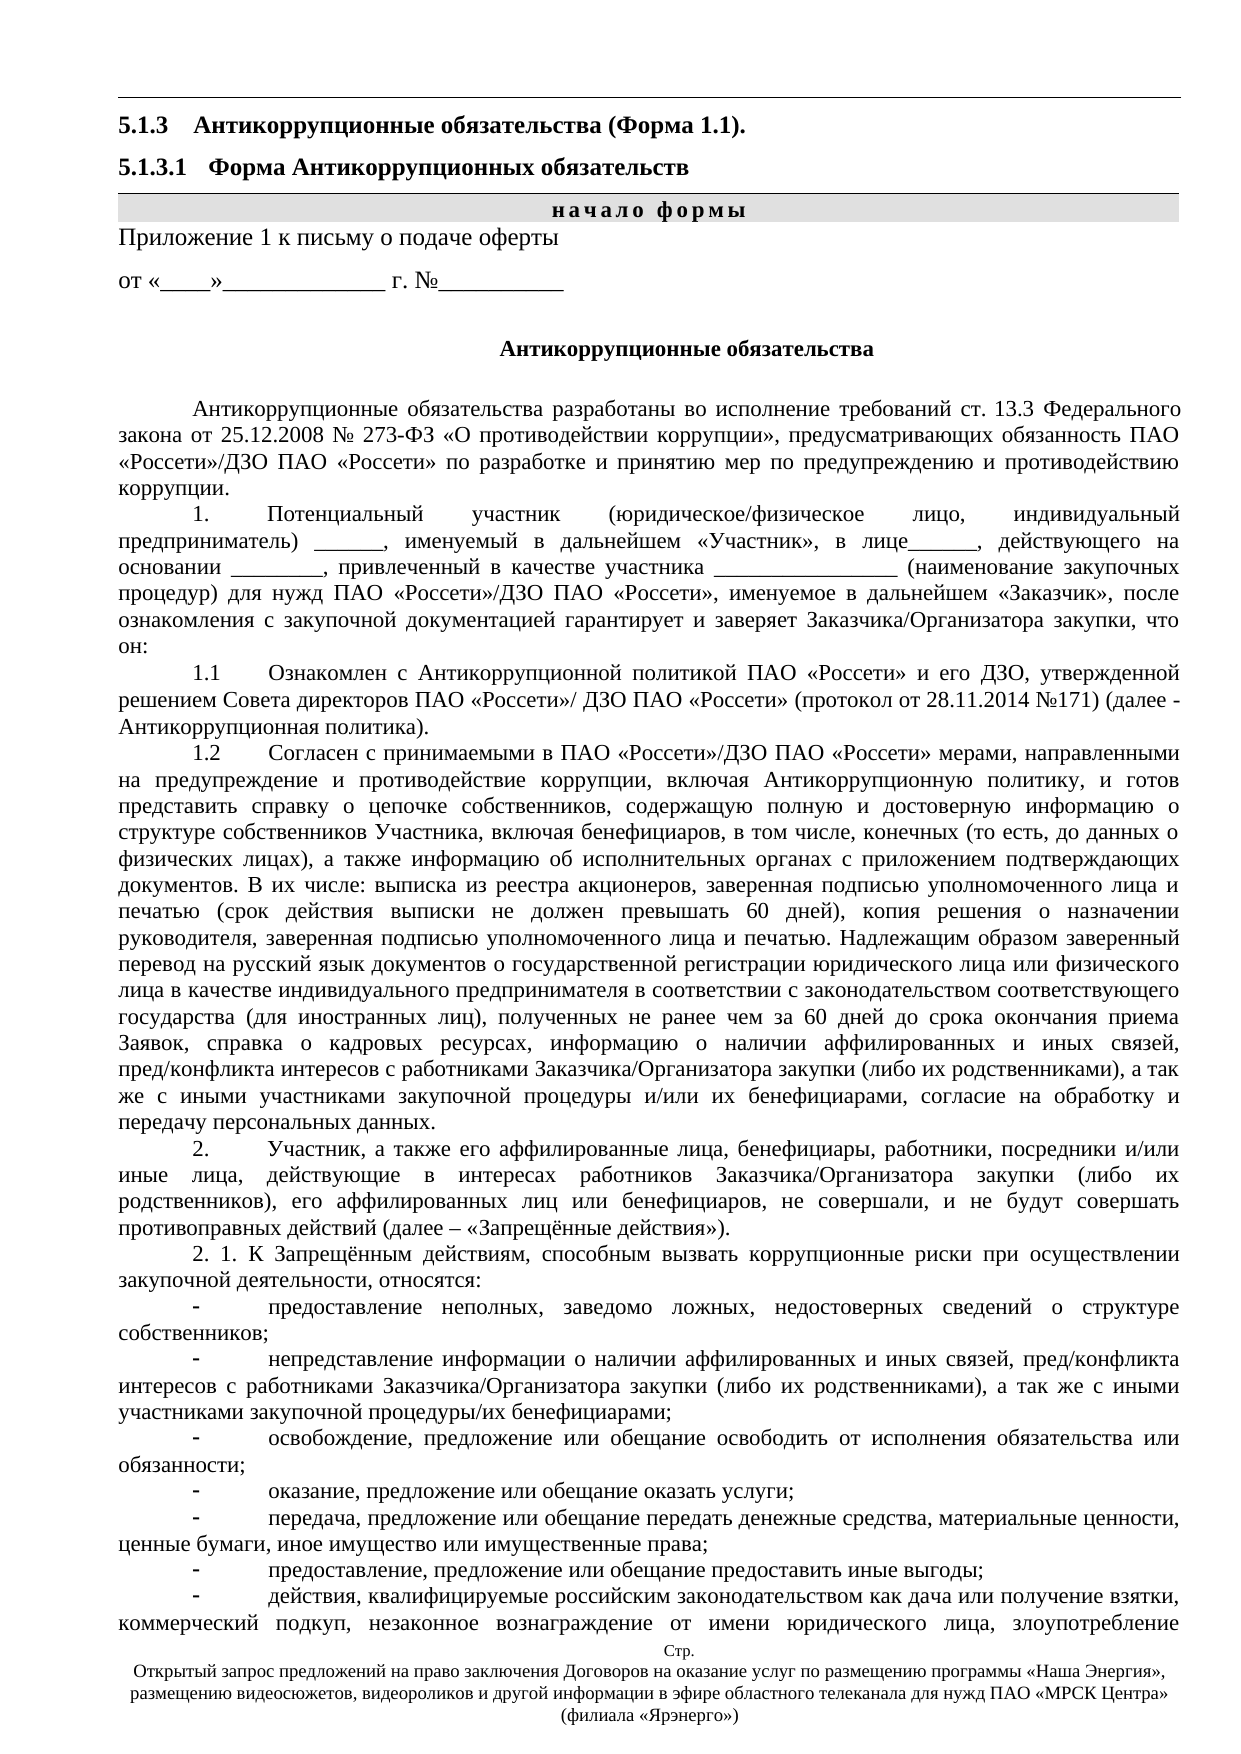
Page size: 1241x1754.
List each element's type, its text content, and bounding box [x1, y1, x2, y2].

list непредставление информации о наличии аффилированных и иных связей, пред/конфликта интересов с работниками Заказчика/Организатора закупки (либо их родственниками), а так же с иными участниками закупочной процедуры/их бенефициарами; [118, 1345, 1181, 1424]
list Согласен с принимаемыми в ПАО «Россети»/ДЗО ПАО «Россети» мерами, направленными на предупреждение и противодействие коррупции, включая Антикоррупционную политику, и готов представить справку о цепочке собственников, содержащую полную и достоверную информацию о структуре собственников Участника, включая бенефициаров, в том числе, конечных (то есть, до данных о физических лицах), а также информацию об исполнительных органах с приложением подтверждающих документов. В их числе: выписка из реестра акционеров, заверенная подписью уполномоченного лица и печатью (срок действия выписки не должен превышать 60 дней), копия решения о назначении руководителя, заверенная подписью уполномоченного лица и печатью. Надлежащим образом заверенный перевод на русский язык документов о государственной регистрации юридического лица или физического лица в качестве индивидуального предпринимателя в соответствии с законодательством соответствующего государства (для иностранных лиц), полученных не ранее чем за 60 дней до срока окончания приема Заявок, справка о кадровых ресурсах, информацию о наличии аффилированных и иных связей, пред/конфликта интересов с работниками Заказчика/Организатора закупки (либо их родственниками), а так же с иными участниками закупочной процедуры и/или их бенефициарами, согласие на обработку и передачу персональных данных. [118, 739, 1181, 1134]
subtitle Форма Антикоррупционных обязательств [118, 152, 1181, 181]
list освобождение, предложение или обещание освободить от исполнения обязательства или обязанности; [118, 1424, 1181, 1477]
list предоставление, предложение или обещание предоставить иные выгоды; [118, 1556, 1181, 1583]
list передача, предложение или обещание передать денежные средства, материальные ценности, ценные бумаги, иное имущество или имущественные права; [118, 1503, 1181, 1556]
list оказание, предложение или обещание оказать услуги; [118, 1477, 1181, 1503]
subtitle Антикоррупционные обязательства (Форма 1.1). [118, 111, 1181, 139]
text Антикоррупционные обязательства [118, 335, 1181, 361]
text 2. 1. К Запрещённым действиям, способным вызвать коррупционные риски при осуществлении закупочной деятельности, относятся: [118, 1240, 1181, 1293]
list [118, 1583, 1181, 1635]
list Потенциальный участник (юридическое/физическое лицо, индивидуальный предприниматель) ______, именуемый в дальнейшем «Участник», в лице______, действующего на основании ________, привлеченный в качестве участника ________________ (наименование закупочных процедур) для нужд ПАО «Россети»/ДЗО ПАО «Россети», именуемое в дальнейшем «Заказчик», после ознакомления с закупочной документацией гарантирует и заверяет Заказчика/Организатора закупки, что он: [118, 500, 1181, 658]
text Антикоррупционные обязательства разработаны во исполнение требований ст. 13.3 Федерального закона от 25.12.2008 № 273-ФЗ «О противодействии коррупции», предусматривающих обязанность ПАО «Россети»/ДЗО ПАО «Россети» по разработке и принятию мер по предупреждению и противодействию коррупции. [118, 395, 1181, 500]
text 1.1 Ознакомлен с Антикоррупционной политикой ПАО «Россети» и его ДЗО, утвержденной решением Совета директоров ПАО «Россети»/ ДЗО ПАО «Россети» (протокол от 28.11.2014 №171) (далее - Антикоррупционная политика). [118, 658, 1181, 739]
text Приложение 1 к письму о подаче оферты [118, 222, 1181, 251]
text начало формы [118, 194, 1179, 222]
text от «____»_____________ г. №__________ [118, 266, 1181, 294]
list Участник, а также его аффилированные лица, бенефициары, работники, посредники и/или иные лица, действующие в интересах работников Заказчика/Организатора закупки (либо их родственников), его аффилированных лиц или бенефициаров, не совершали, и не будут совершать противоправных действий (далее – «Запрещённые действия»). [118, 1134, 1181, 1240]
list предоставление неполных, заведомо ложных, недостоверных сведений о структуре собственников; [118, 1293, 1181, 1345]
